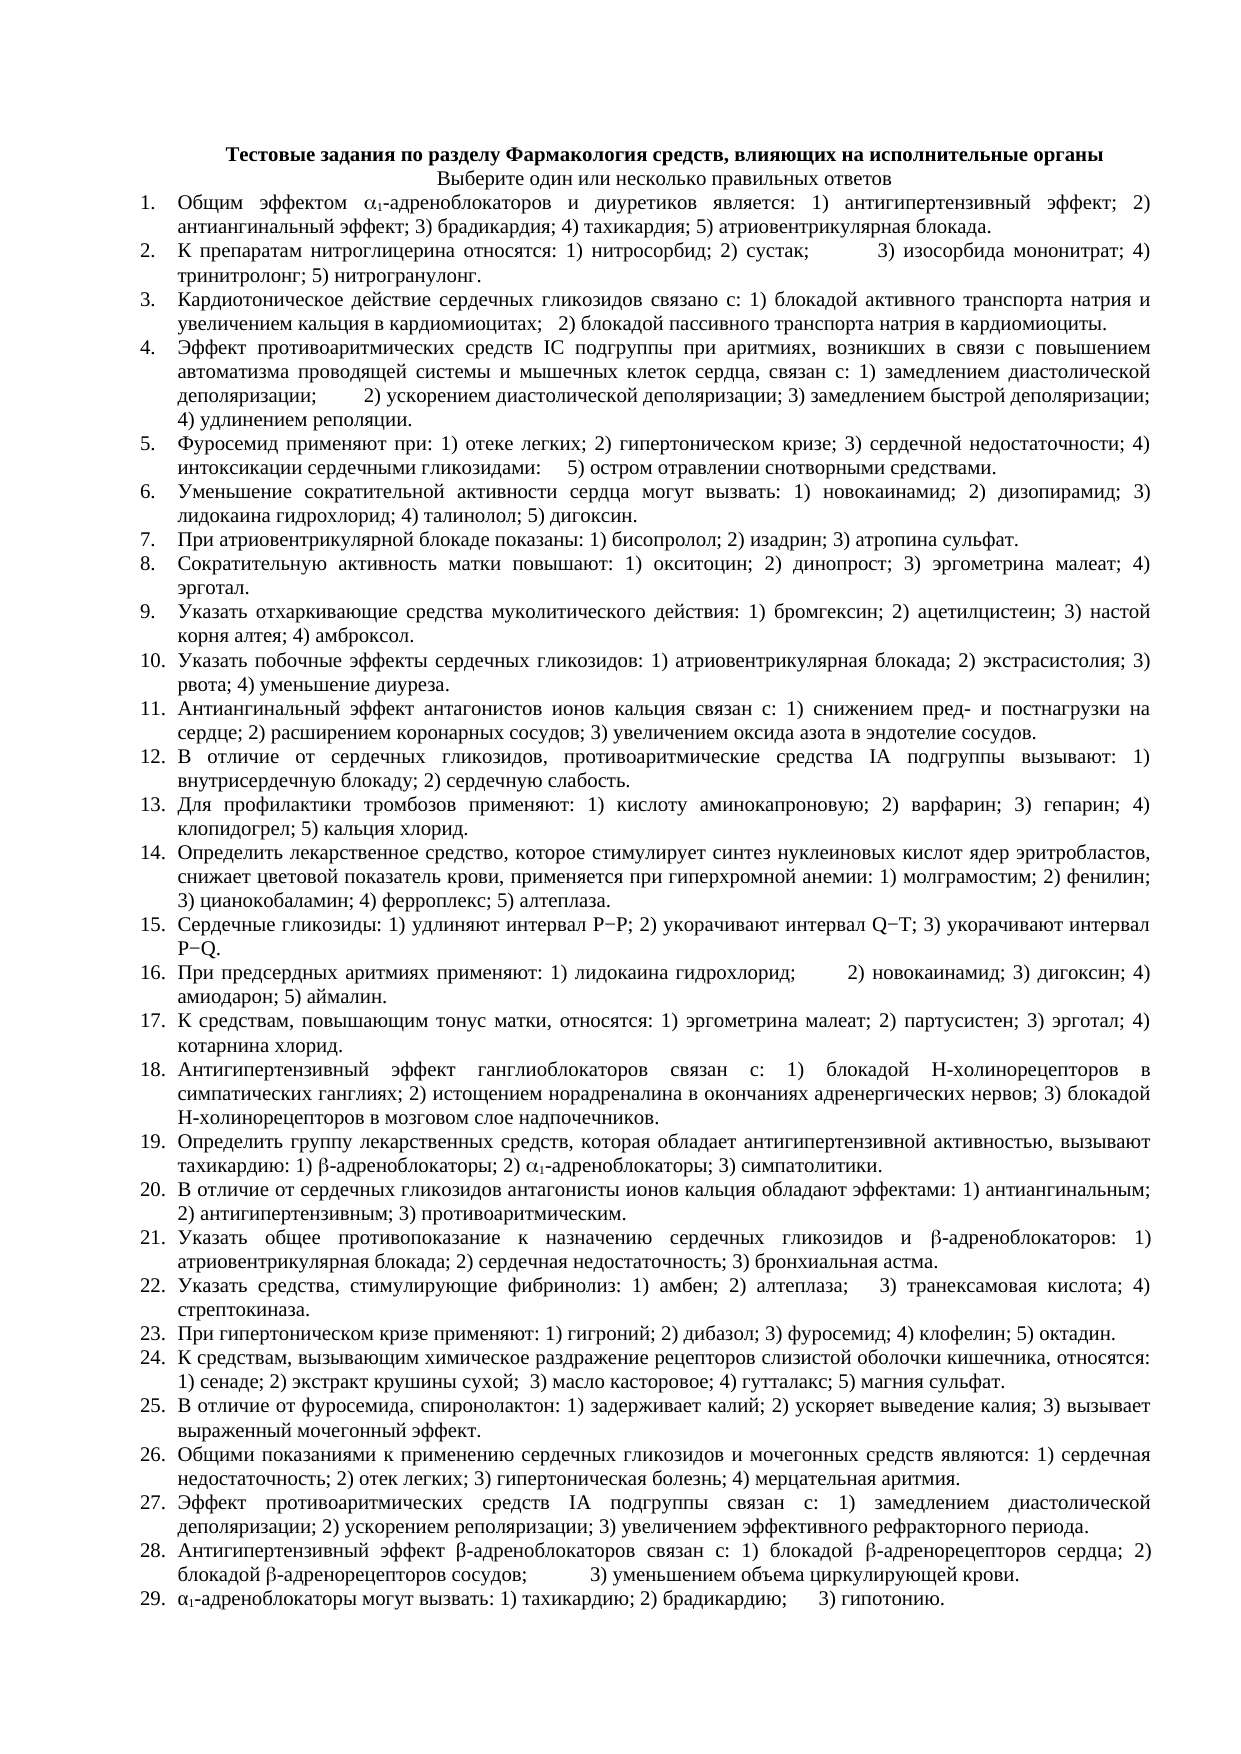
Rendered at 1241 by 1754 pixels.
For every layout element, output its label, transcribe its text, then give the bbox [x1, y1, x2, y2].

list Кардиотоническое действие сердечных гликозидов связано с: 1) блокадой активного транспорта натрия и увеличением кальция в кардиомиоцитах; 2) блокадой пассивного транспорта натрия в кардиомиоциты. [140, 287, 1152, 335]
list В отличие от сердечных гликозидов, противоаритмические средства IA подгруппы вызывают: 1) внутрисердечную блокаду; 2) сердечную слабость. [140, 744, 1152, 792]
list Определить лекарственное средство, которое стимулирует синтез нуклеиновых кислот ядер эритробластов, снижает цветовой показатель крови, применяется при гиперхромной анемии: 1) молграмостим; 2) фенилин; 3) цианокобаламин; 4) ферроплекс; 5) алтеплаза. [140, 840, 1152, 912]
list При предсердных аритмиях применяют: 1) лидокаина гидрохлорид; 2) новокаинамид; 3) дигоксин; 4) амиодарон; 5) аймалин. [140, 960, 1152, 1008]
list Для профилактики тромбозов применяют: 1) кислоту аминокапроновую; 2) варфарин; 3) гепарин; 4) клопидогрел; 5) кальция хлорид. [140, 792, 1152, 840]
text Тестовые задания по разделу Фармакология средств, влияющих на исполнительные органы [177, 142, 1152, 166]
list При гипертоническом кризе применяют: 1) гигроний; 2) дибазол; 3) фуросемид; 4) клофелин; 5) октадин. [140, 1321, 1152, 1345]
list Общими показаниями к применению сердечных гликозидов и мочегонных средств являются: 1) сердечная недостаточность; 2) отек легких; 3) гипертоническая болезнь; 4) мерцательная аритмия. [140, 1442, 1152, 1490]
list Сердечные гликозиды: 1) удлиняют интервал Р−Р; 2) укорачивают интервал Q−T; 3) укорачивают интервал Р−Q. [140, 912, 1152, 960]
list Фуросемид применяют при: 1) отеке легких; 2) гипертоническом кризе; 3) сердечной недостаточности; 4) интоксикации сердечными гликозидами: 5) остром отравлении снотворными средствами. [140, 431, 1152, 479]
list Уменьшение сократительной активности сердца могут вызвать: 1) новокаинамид; 2) дизопирамид; 3) лидокаина гидрохлорид; 4) талинолол; 5) дигоксин. [140, 479, 1152, 527]
list Антиангинальный эффект антагонистов ионов кальция связан с: 1) снижением пред- и постнагрузки на сердце; 2) расширением коронарных сосудов; 3) увеличением оксида азота в эндотелие сосудов. [140, 696, 1152, 744]
list Указать побочные эффекты сердечных гликозидов: 1) атриовентрикулярная блокада; 2) экстрасистолия; 3) рвота; 4) уменьшение диуреза. [140, 647, 1152, 696]
list В отличие от сердечных гликозидов антагонисты ионов кальция обладают эффектами: 1) антиангинальным; 2) антигипертензивным; 3) противоаритмическим. [140, 1177, 1152, 1225]
list Эффект противоаритмических средств IС подгруппы при аритмиях, возникших в связи с повышением автоматизма проводящей системы и мышечных клеток сердца, связан с: 1) замедлением диастолической деполяризации; 2) ускорением диастолической деполяризации; 3) замедлением быстрой деполяризации; 4) удлинением реполяции. [140, 335, 1152, 431]
list Эффект противоаритмических средств IA подгруппы связан с: 1) замедлением диастолической деполяризации; 2) ускорением реполяризации; 3) увеличением эффективного рефракторного периода. [140, 1490, 1152, 1538]
list При атриовентрикулярной блокаде показаны: 1) бисопролол; 2) изадрин; 3) атропина сульфат. [140, 527, 1152, 551]
list В отличие от фуросемида, спиронолактон: 1) задерживает калий; 2) ускоряет выведение калия; 3) вызывает выраженный мочегонный эффект. [140, 1393, 1152, 1442]
list К препаратам нитроглицерина относятся: 1) нитросорбид; 2) сустак; 3) изосорбида мононитрат; 4) тринитролонг; 5) нитрогранулонг. [140, 238, 1152, 287]
list Определить группу лекарственных средств, которая обладает антигипертензивной активностью, вызывают тахикардию: 1) -адреноблокаторы; 2) 1-адреноблокаторы; 3) симпатолитики. [140, 1129, 1152, 1177]
list Антигипертензивный эффект β-адреноблокаторов связан с: 1) блокадой -адренорецепторов сердца; 2) блокадой -адренорецепторов сосудов; 3) уменьшением объема циркулирующей крови. [140, 1538, 1152, 1586]
list К средствам, вызывающим химическое раздражение рецепторов слизистой оболочки кишечника, относятся: 1) сенаде; 2) экстракт крушины сухой; 3) масло касторовое; 4) гутталакс; 5) магния сульфат. [140, 1345, 1152, 1393]
list Указать отхаркивающие средства муколитического действия: 1) бромгексин; 2) ацетилцистеин; 3) настой корня алтея; 4) амброксол. [140, 599, 1152, 647]
text Выберите один или несколько правильных ответов [177, 166, 1152, 190]
list Указать средства, стимулирующие фибринолиз: 1) амбен; 2) алтеплаза; 3) транексамовая кислота; 4) стрептокиназа. [140, 1273, 1152, 1321]
list К средствам, повышающим тонус матки, относятся: 1) эргометрина малеат; 2) партусистен; 3) эрготал; 4) котарнина хлорид. [140, 1008, 1152, 1057]
list α1-адреноблокаторы могут вызвать: 1) тахикардию; 2) брадикардию; 3) гипотонию. [140, 1586, 1152, 1610]
list Указать общее противопоказание к назначению сердечных гликозидов и -адреноблокаторов: 1) атриовентрикулярная блокада; 2) сердечная недостаточность; 3) бронхиальная астма. [140, 1225, 1152, 1273]
list Антигипертензивный эффект ганглиоблокаторов связан с: 1) блокадой Н-холинорецепторов в симпатических ганглиях; 2) истощением норадреналина в окончаниях адренергических нервов; 3) блокадой Н-холинорецепторов в мозговом слое надпочечников. [140, 1057, 1152, 1129]
list Общим эффектом 1-адреноблокаторов и диуретиков является: 1) антигипертензивный эффект; 2) антиангинальный эффект; 3) брадикардия; 4) тахикардия; 5) атриовентрикулярная блокада. [140, 190, 1152, 238]
list Сократительную активность матки повышают: 1) окситоцин; 2) динопрост; 3) эргометрина малеат; 4) эрготал. [140, 551, 1152, 599]
